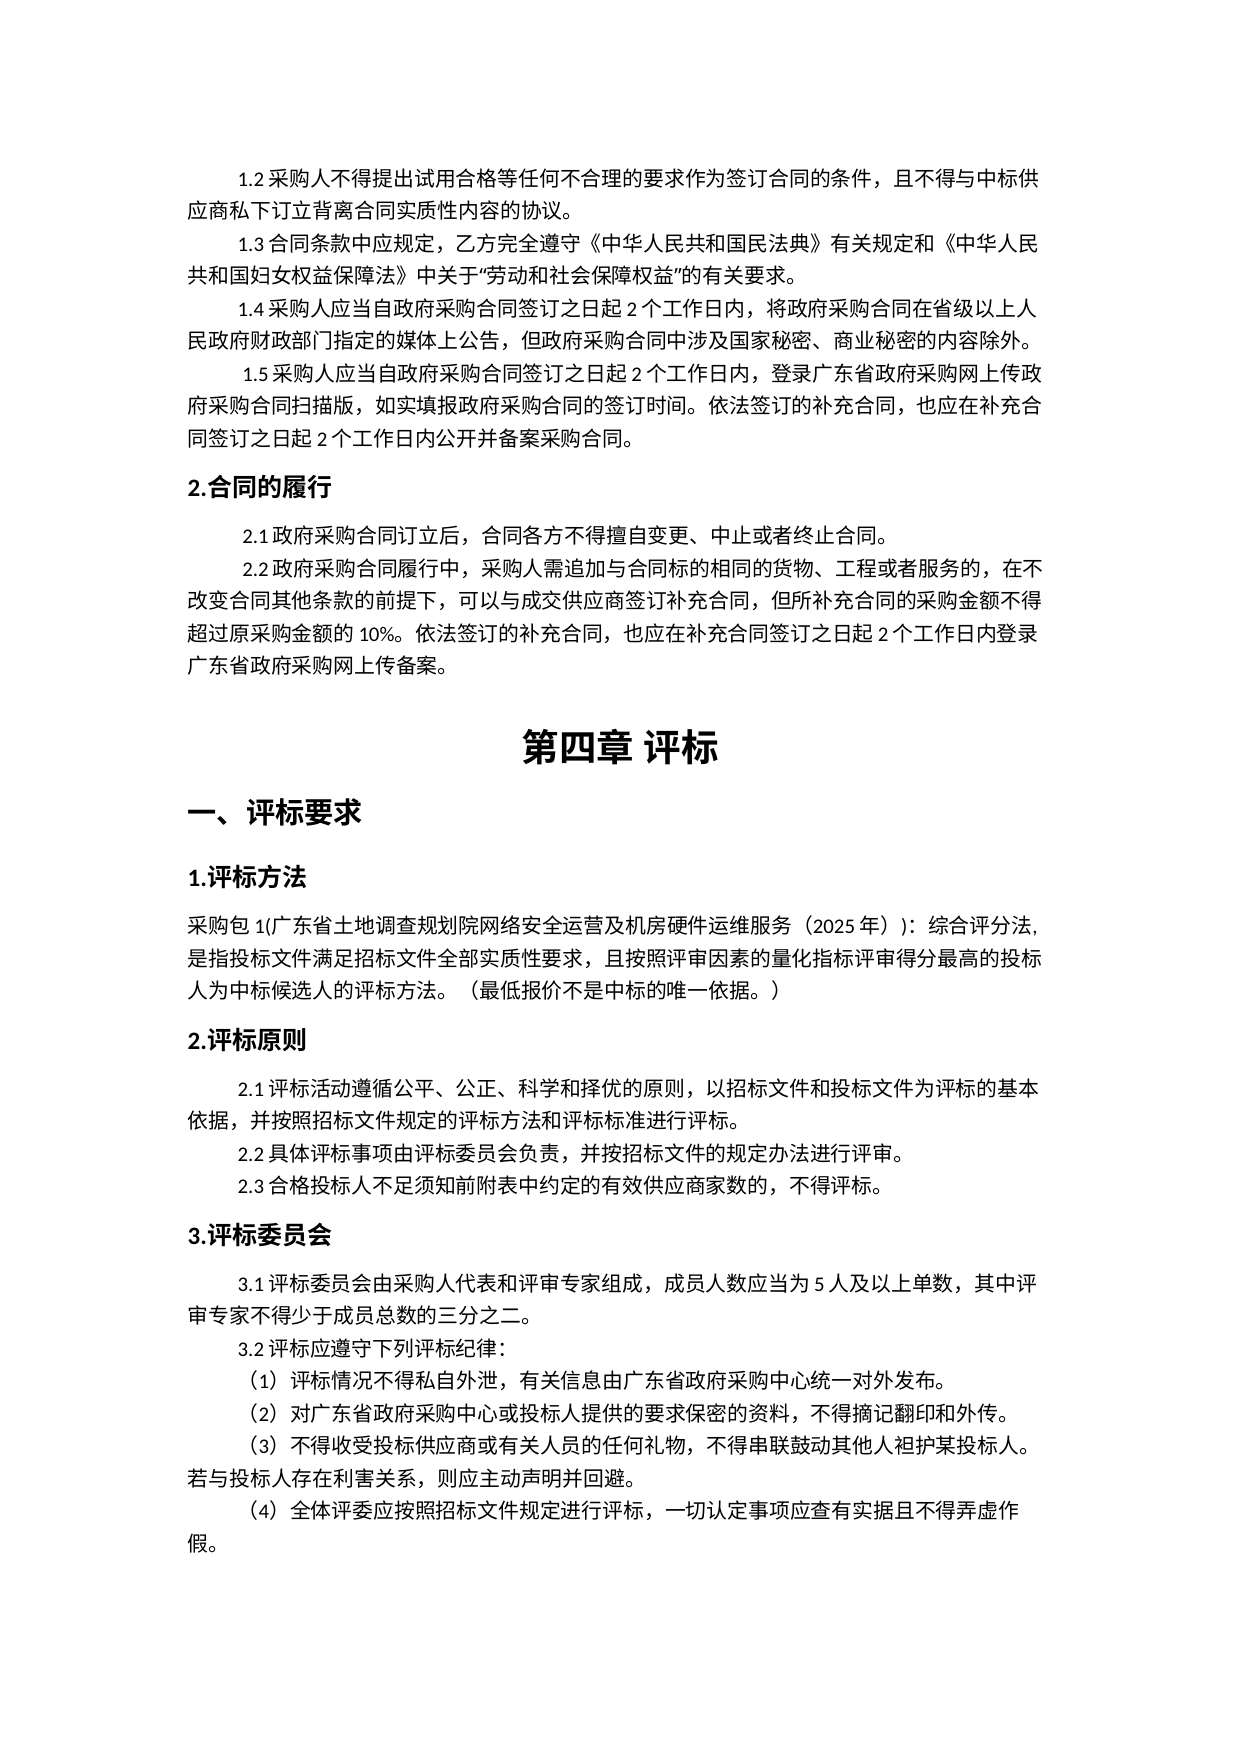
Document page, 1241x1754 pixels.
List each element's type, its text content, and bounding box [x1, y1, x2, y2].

text 3.1评标委员会由采购人代表和评审专家组成，成员人数应当为5人及以上单数，其中评审专家不得少于成员总数的三分之二。 [187, 1267, 1053, 1332]
text 1.2采购人不得提出试用合格等任何不合理的要求作为签订合同的条件，且不得与中标供应商私下订立背离合同实质性内容的协议。 [187, 162, 1053, 227]
text 1.3合同条款中应规定，乙方完全遵守《中华人民共和国民法典》有关规定和《中华人民共和国妇女权益保障法》中关于“劳动和社会保障权益”的有关要求。 [187, 227, 1053, 292]
text 采购包1(广东省土地调查规划院网络安全运营及机房硬件运维服务（2025年）)：综合评分法,是指投标文件满足招标文件全部实质性要求，且按照评审因素的量化指标评审得分最高的投标人为中标候选人的评标方法。（最低报价不是中标的唯一依据。） [187, 909, 1053, 1007]
text 1.4采购人应当自政府采购合同签订之日起2个工作日内，将政府采购合同在省级以上人民政府财政部门指定的媒体上公告，但政府采购合同中涉及国家秘密、商业秘密的内容除外。 [187, 292, 1053, 357]
text 1.评标方法 [187, 844, 1053, 909]
text 3.2评标应遵守下列评标纪律： [187, 1332, 1053, 1364]
text 2.1政府采购合同订立后，合同各方不得擅自变更、中止或者终止合同。 [187, 519, 1053, 552]
text 2.评标原则 [187, 1007, 1053, 1072]
text 2.合同的履行 [187, 454, 1053, 519]
text 第四章 评标 [187, 714, 1053, 779]
text 一、评标要求 [187, 779, 1053, 844]
text 3.评标委员会 [187, 1202, 1053, 1267]
text （4）全体评委应按照招标文件规定进行评标，一切认定事项应查有实据且不得弄虚作假。 [187, 1494, 1053, 1559]
text （2）对广东省政府采购中心或投标人提供的要求保密的资料，不得摘记翻印和外传。 [187, 1397, 1053, 1429]
text （1）评标情况不得私自外泄，有关信息由广东省政府采购中心统一对外发布。 [187, 1364, 1053, 1397]
text 2.2政府采购合同履行中，采购人需追加与合同标的相同的货物、工程或者服务的，在不改变合同其他条款的前提下，可以与成交供应商签订补充合同，但所补充合同的采购金额不得超过原采购金额的10%。依法签订的补充合同，也应在补充合同签订之日起2个工作日内登录广东省政府采购网上传备案。 [187, 552, 1053, 682]
text 1.5采购人应当自政府采购合同签订之日起2个工作日内，登录广东省政府采购网上传政府采购合同扫描版，如实填报政府采购合同的签订时间。依法签订的补充合同，也应在补充合同签订之日起2个工作日内公开并备案采购合同。 [187, 357, 1053, 454]
text 2.3合格投标人不足须知前附表中约定的有效供应商家数的，不得评标。 [187, 1169, 1053, 1202]
text （3）不得收受投标供应商或有关人员的任何礼物，不得串联鼓动其他人袒护某投标人。若与投标人存在利害关系，则应主动声明并回避。 [187, 1429, 1053, 1494]
text 2.1评标活动遵循公平、公正、科学和择优的原则，以招标文件和投标文件为评标的基本依据，并按照招标文件规定的评标方法和评标标准进行评标。 [187, 1072, 1053, 1137]
text 2.2具体评标事项由评标委员会负责，并按招标文件的规定办法进行评审。 [187, 1137, 1053, 1169]
